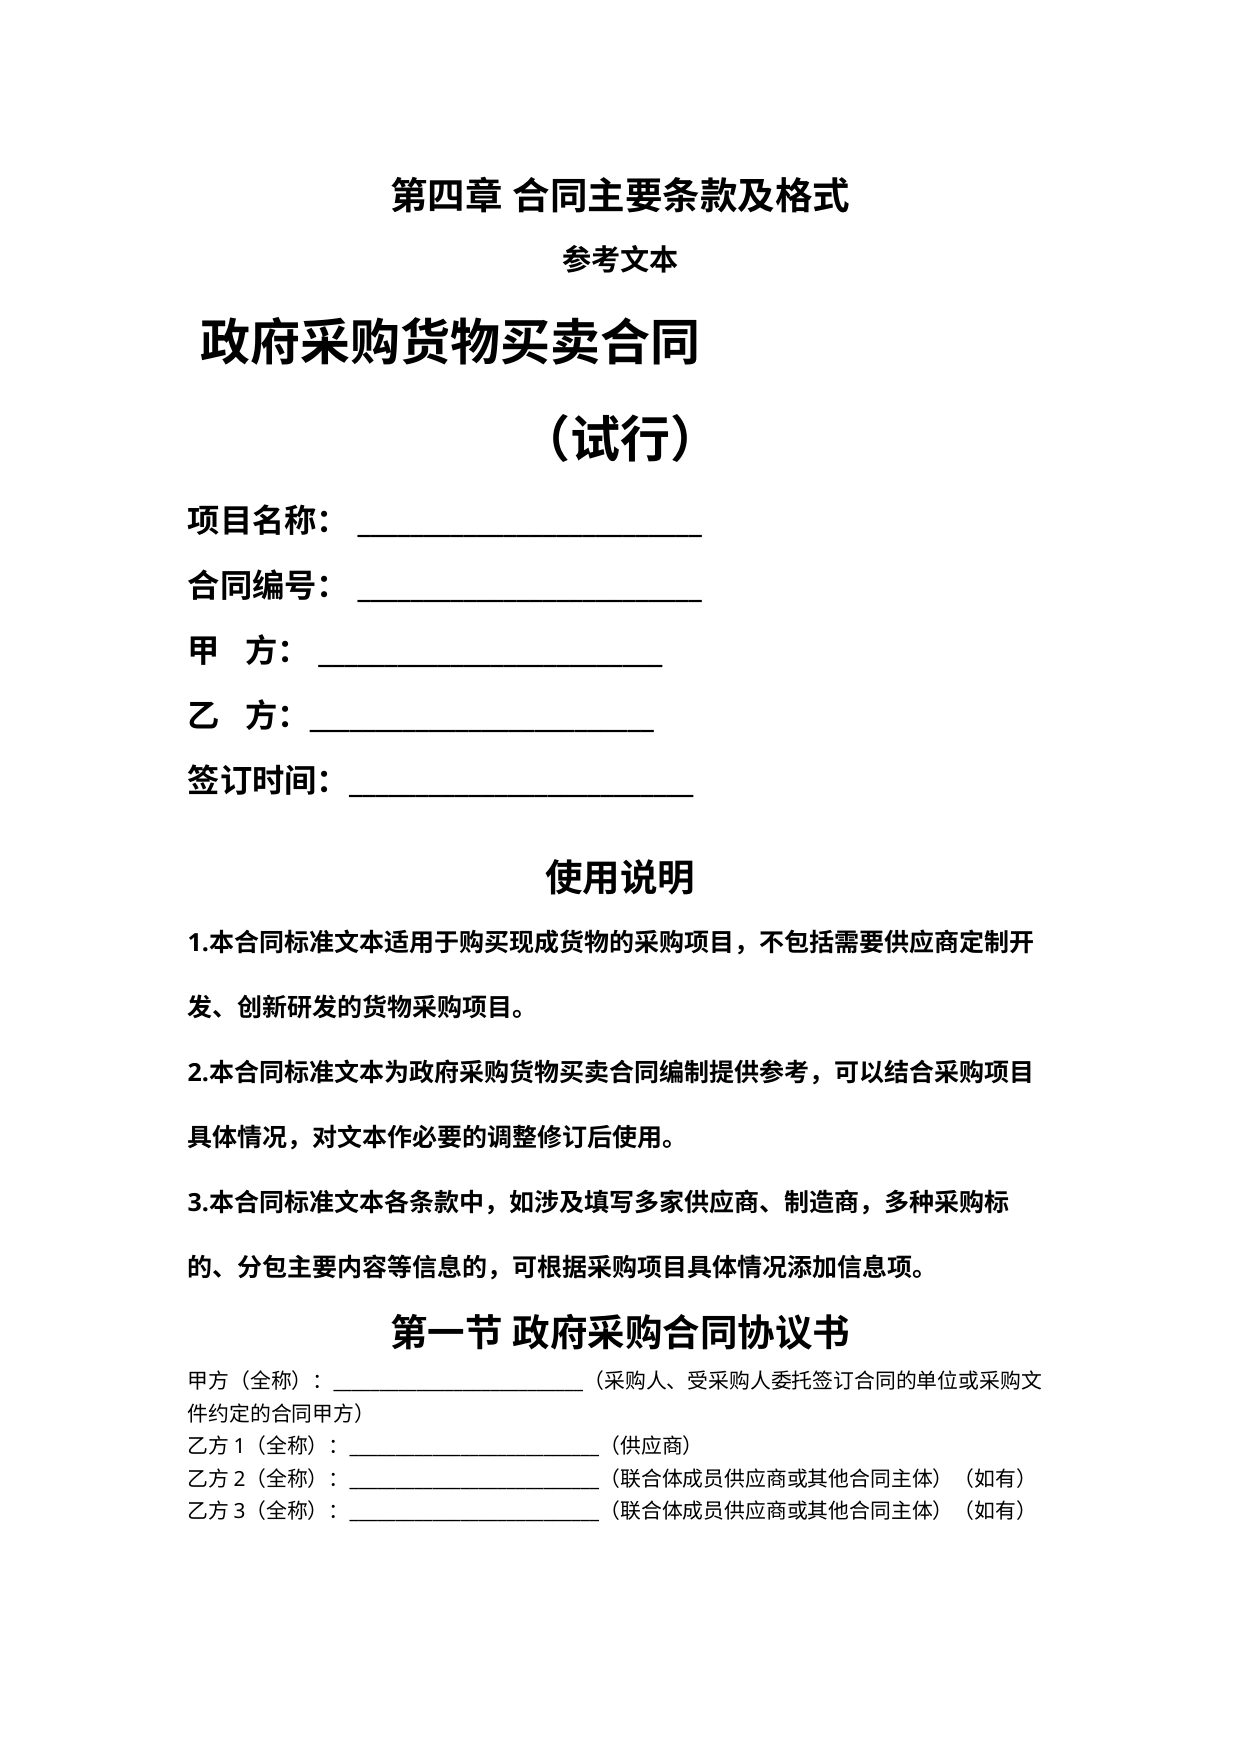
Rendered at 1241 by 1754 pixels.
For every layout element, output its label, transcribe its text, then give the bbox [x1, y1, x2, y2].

text 2.本合同标准文本为政府采购货物买卖合同编制提供参考，可以结合采购项目具体情况，对文本作必要的调整修订后使用。 [187, 1039, 1053, 1169]
text 第四章 合同主要条款及格式 [187, 162, 1053, 227]
text 项目名称： __________________________ [187, 487, 1053, 552]
text 1.本合同标准文本适用于购买现成货物的采购项目，不包括需要供应商定制开发、创新研发的货物采购项目。 [187, 909, 1053, 1039]
text 乙方3（全称）：___________________________（联合体成员供应商或其他合同主体）（如有） [187, 1494, 1053, 1527]
text （试行） [187, 389, 1053, 487]
text 第一节 政府采购合同协议书 [187, 1299, 1053, 1364]
text 乙 方：__________________________ [187, 682, 1053, 747]
text 参考文本 [187, 227, 1053, 292]
text 甲方（全称）：___________________________（采购人、受采购人委托签订合同的单位或采购文件约定的合同甲方） [187, 1364, 1053, 1429]
text 政府采购货物买卖合同 [187, 292, 1053, 389]
text 签订时间：__________________________ [187, 747, 1053, 812]
text 使用说明 [187, 844, 1053, 909]
text 合同编号： __________________________ [187, 552, 1053, 617]
text 甲 方： __________________________ [187, 617, 1053, 682]
text 3.本合同标准文本各条款中，如涉及填写多家供应商、制造商，多种采购标的、分包主要内容等信息的，可根据采购项目具体情况添加信息项。 [187, 1169, 1053, 1299]
text 乙方1（全称）：___________________________（供应商） [187, 1429, 1053, 1462]
text 乙方2（全称）：___________________________（联合体成员供应商或其他合同主体）（如有） [187, 1462, 1053, 1494]
